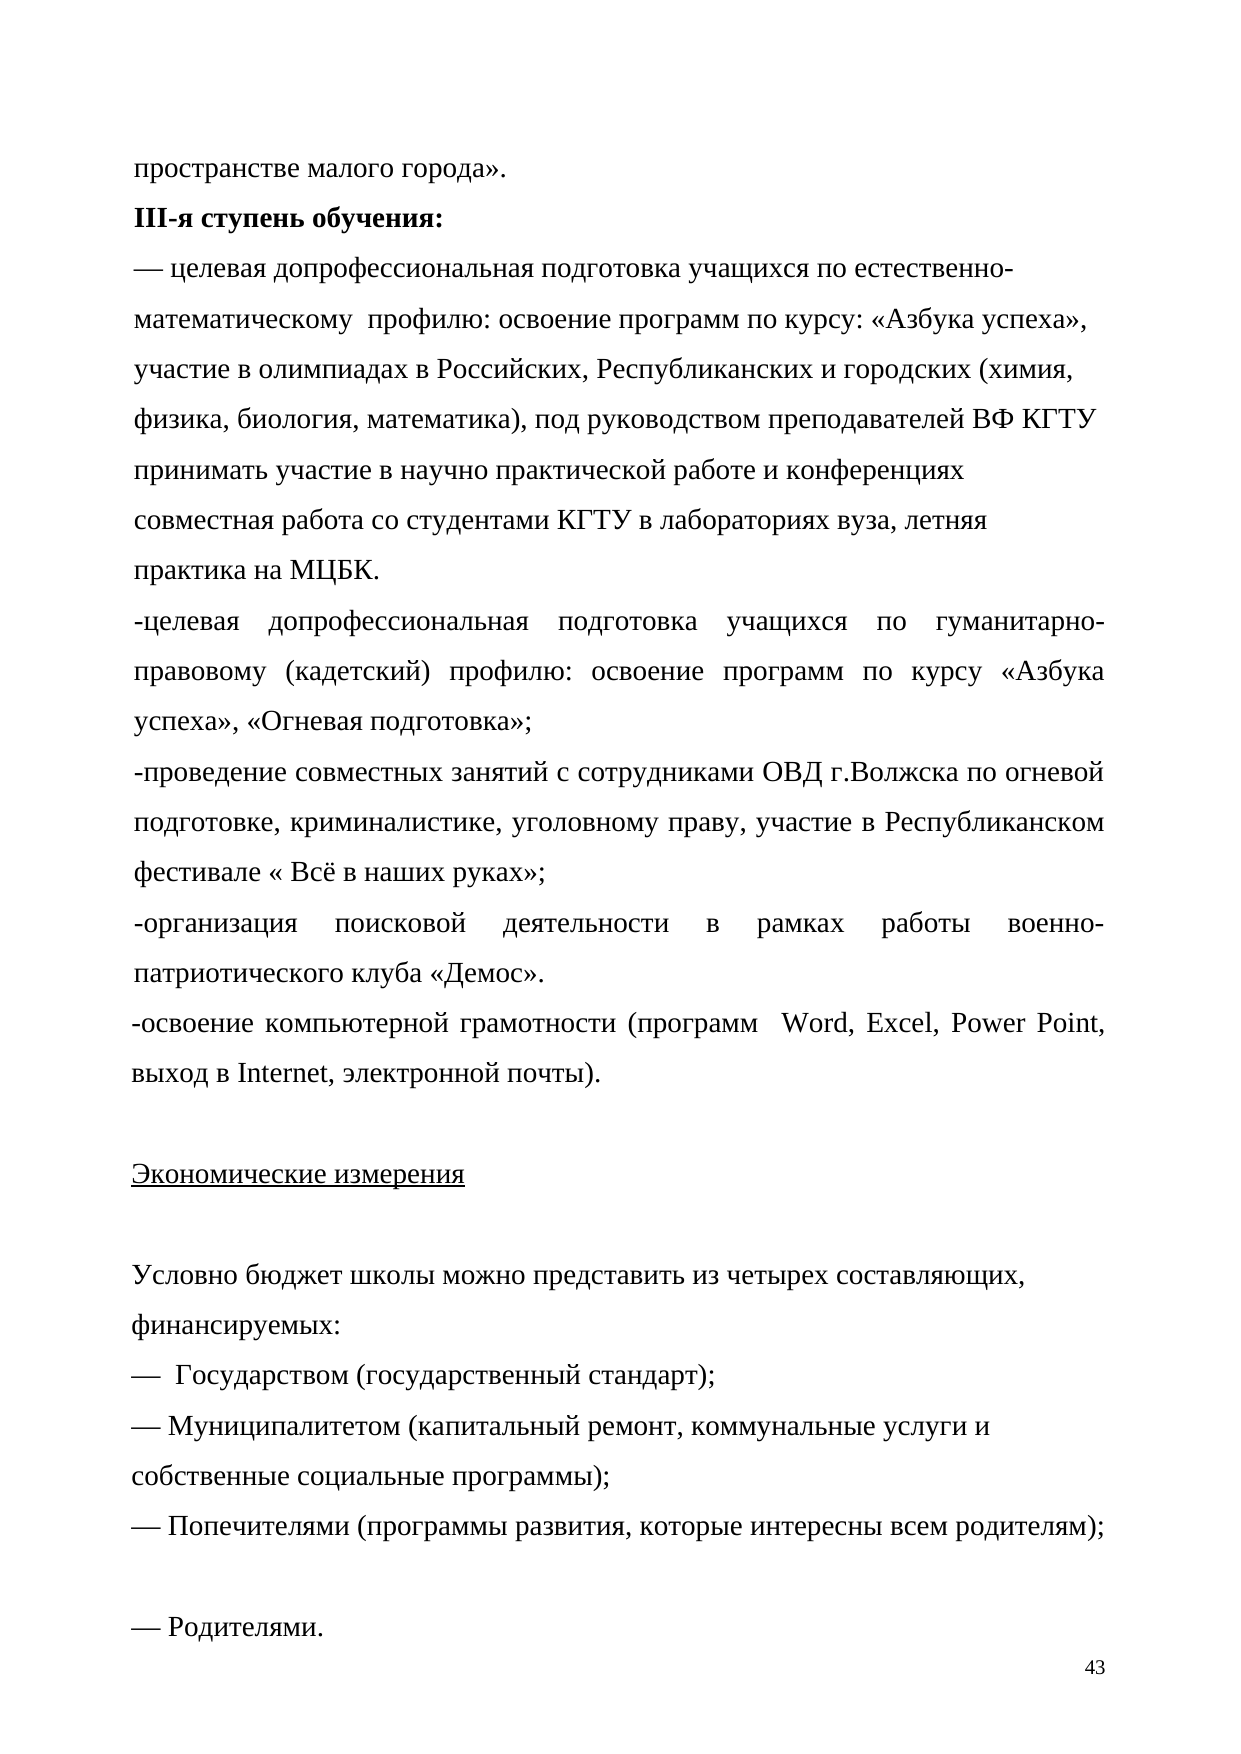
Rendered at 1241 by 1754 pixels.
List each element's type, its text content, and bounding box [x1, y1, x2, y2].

text -организация поисковой деятельности в рамках работы военно-патриотического клуба «Демос». [134, 905, 1105, 988]
text -проведение совместных занятий с сотрудниками ОВД г.Волжска по огневой подготовке, криминалистике, уголовному праву, участие в Республиканском фестивале « Всё в наших руках»; [134, 754, 1105, 888]
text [134, 150, 1105, 586]
text Экономические измерения [131, 1156, 1105, 1190]
text -целевая допрофессиональная подготовка учащихся по гуманитарно-правовому (кадетский) профилю: освоение программ по курсу «Азбука успеха», «Огневая подготовка»; [134, 603, 1105, 737]
text -освоение компьютерной грамотности (программ Word, Excel, Power Point, выход в Internet, электронной почты). [131, 1005, 1105, 1089]
text Условно бюджет школы можно представить из четырех составляющих, финансируемых: — Государством (государственный стандарт); — Муниципалитетом (капитальный ремонт, коммунальные услуги и собственные социальные программы); — Попечителями (программы развития, которые интересны всем родителям); — Родителями. [131, 1257, 1105, 1643]
